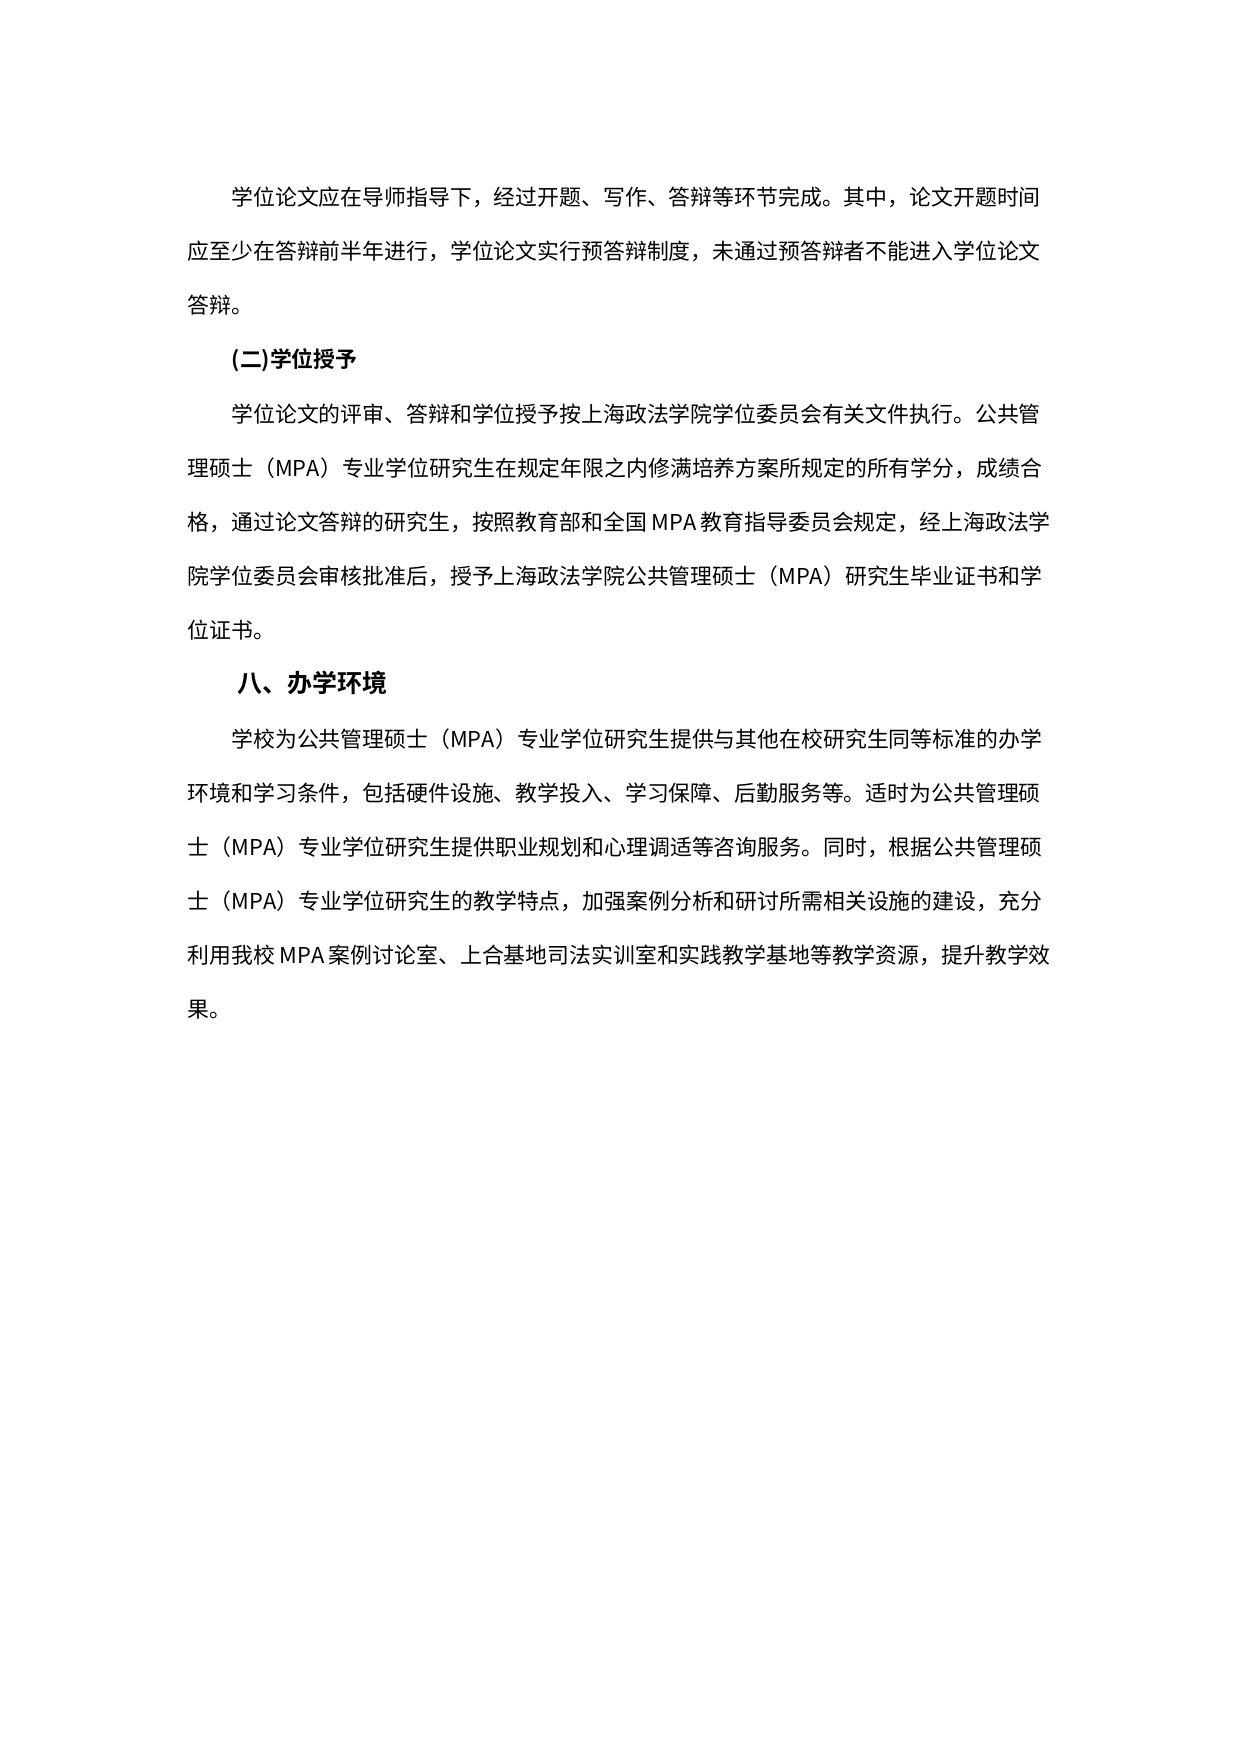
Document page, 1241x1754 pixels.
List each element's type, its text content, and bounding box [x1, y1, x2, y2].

text 学位论文的评审、答辩和学位授予按上海政法学院学位委员会有关文件执行。公共管理硕士（MPA）专业学位研究生在规定年限之内修满培养方案所规定的所有学分，成绩合格，通过论文答辩的研究生，按照教育部和全国MPA教育指导委员会规定，经上海政法学院学位委员会审核批准后，授予上海政法学院公共管理硕士（MPA）研究生毕业证书和学位证书。 [187, 379, 1053, 649]
text 八、办学环境 [187, 649, 1053, 704]
text (二)学位授予 [187, 324, 1053, 379]
text 学位论文应在导师指导下，经过开题、写作、答辩等环节完成。其中，论文开题时间应至少在答辩前半年进行，学位论文实行预答辩制度，未通过预答辩者不能进入学位论文答辩。 [187, 162, 1053, 324]
text 学校为公共管理硕士（MPA）专业学位研究生提供与其他在校研究生同等标准的办学环境和学习条件，包括硬件设施、教学投入、学习保障、后勤服务等。适时为公共管理硕士（MPA）专业学位研究生提供职业规划和心理调适等咨询服务。同时，根据公共管理硕士（MPA）专业学位研究生的教学特点，加强案例分析和研讨所需相关设施的建设，充分利用我校MPA案例讨论室、上合基地司法实训室和实践教学基地等教学资源，提升教学效果。 [187, 704, 1053, 1029]
